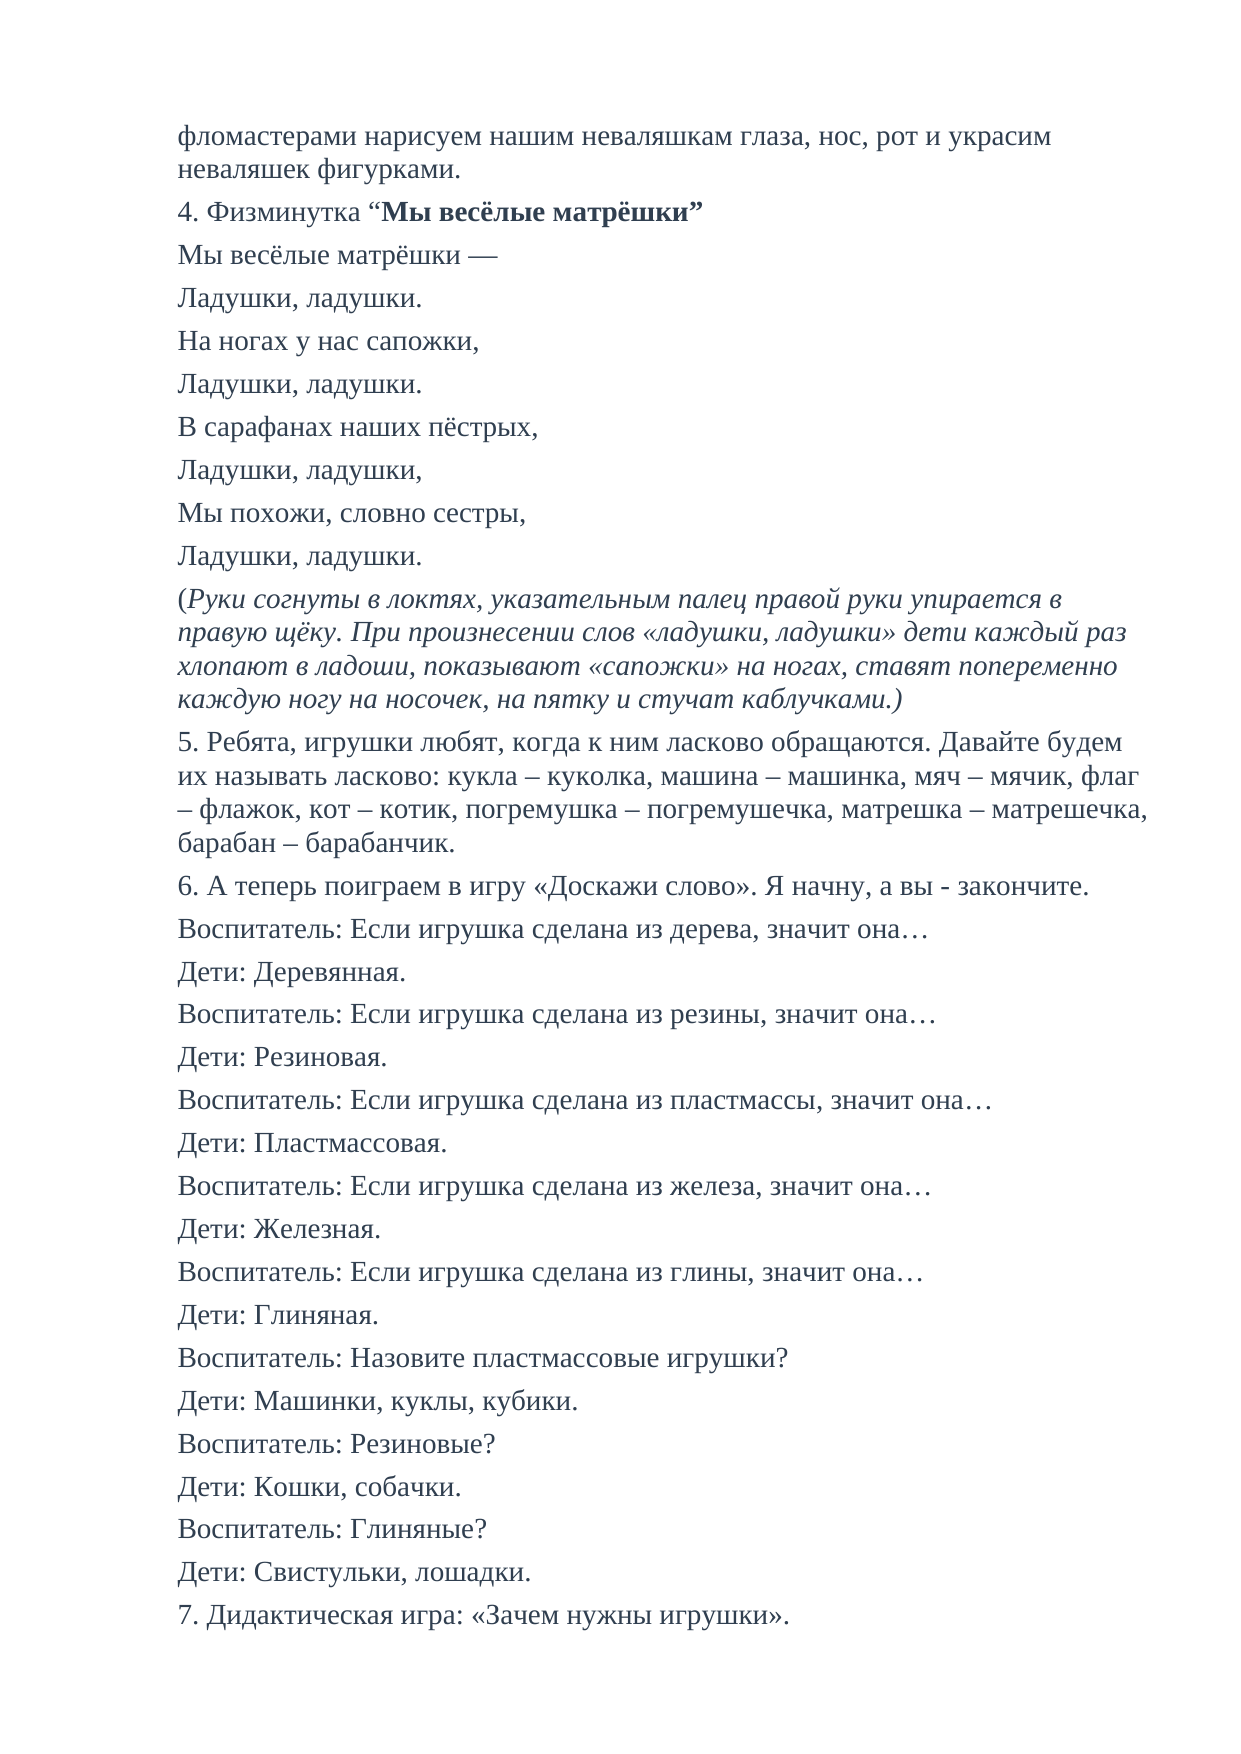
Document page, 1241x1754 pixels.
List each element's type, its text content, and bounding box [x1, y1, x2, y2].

text 6. А теперь поиграем в игру «Доскажи слово». Я начну, а вы - закончите. [177, 868, 1152, 901]
text Ладушки, ладушки, [177, 452, 1152, 486]
text Воспитатель: Если игрушка сделана из железа, значит она… [177, 1168, 1152, 1202]
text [177, 118, 1152, 185]
text Дети: Железная. [177, 1211, 1152, 1245]
text Дети: Деревянная. [177, 954, 1152, 987]
text Дети: Кошки, собачки. [177, 1469, 1152, 1502]
text Дети: Резиновая. [177, 1039, 1152, 1073]
text Воспитатель: Если игрушка сделана из глины, значит она… [177, 1254, 1152, 1288]
text Воспитатель: Если игрушка сделана из резины, значит она… [177, 997, 1152, 1030]
text Дети: Машинки, куклы, кубики. [177, 1383, 1152, 1416]
text Дети: Свистульки, лошадки. [177, 1554, 1152, 1588]
text 4. Физминутка “Мы весёлые матрёшки” [177, 194, 1152, 228]
text Воспитатель: Глиняные? [177, 1512, 1152, 1545]
text Дети: Пластмассовая. [177, 1125, 1152, 1159]
text Мы похожи, словно сестры, [177, 495, 1152, 528]
text Воспитатель: Резиновые? [177, 1426, 1152, 1459]
text Воспитатель: Назовите пластмассовые игрушки? [177, 1340, 1152, 1373]
text Воспитатель: Если игрушка сделана из дерева, значит она… [177, 911, 1152, 944]
text 5. Ребята, игрушки любят, когда к ним ласково обращаются. Давайте будем их называть ласково: кукла – куколка, машина – машинка, мяч – мячик, флаг – флажок, кот – котик, погремушка – погремушечка, матрешка – матрешечка, барабан – барабанчик. [177, 724, 1152, 858]
text Ладушки, ладушки. [177, 538, 1152, 571]
text Мы весёлые матрёшки — [177, 237, 1152, 271]
text Воспитатель: Если игрушка сделана из пластмассы, значит она… [177, 1082, 1152, 1116]
text 7. Дидактическая игра: «Зачем нужны игрушки». [177, 1597, 1152, 1631]
text Дети: Глиняная. [177, 1297, 1152, 1331]
text В сарафанах наших пёстрых, [177, 409, 1152, 443]
text На ногах у нас сапожки, [177, 323, 1152, 357]
text Ладушки, ладушки. [177, 366, 1152, 400]
text (Руки согнуты в локтях, указательным палец правой руки упирается в правую щёку. При произнесении слов «ладушки, ладушки» дети каждый раз хлопают в ладоши, показывают «сапожки» на ногах, ставят попеременно каждую ногу на носочек, на пятку и стучат каблучками.) [177, 581, 1152, 715]
text Ладушки, ладушки. [177, 280, 1152, 314]
